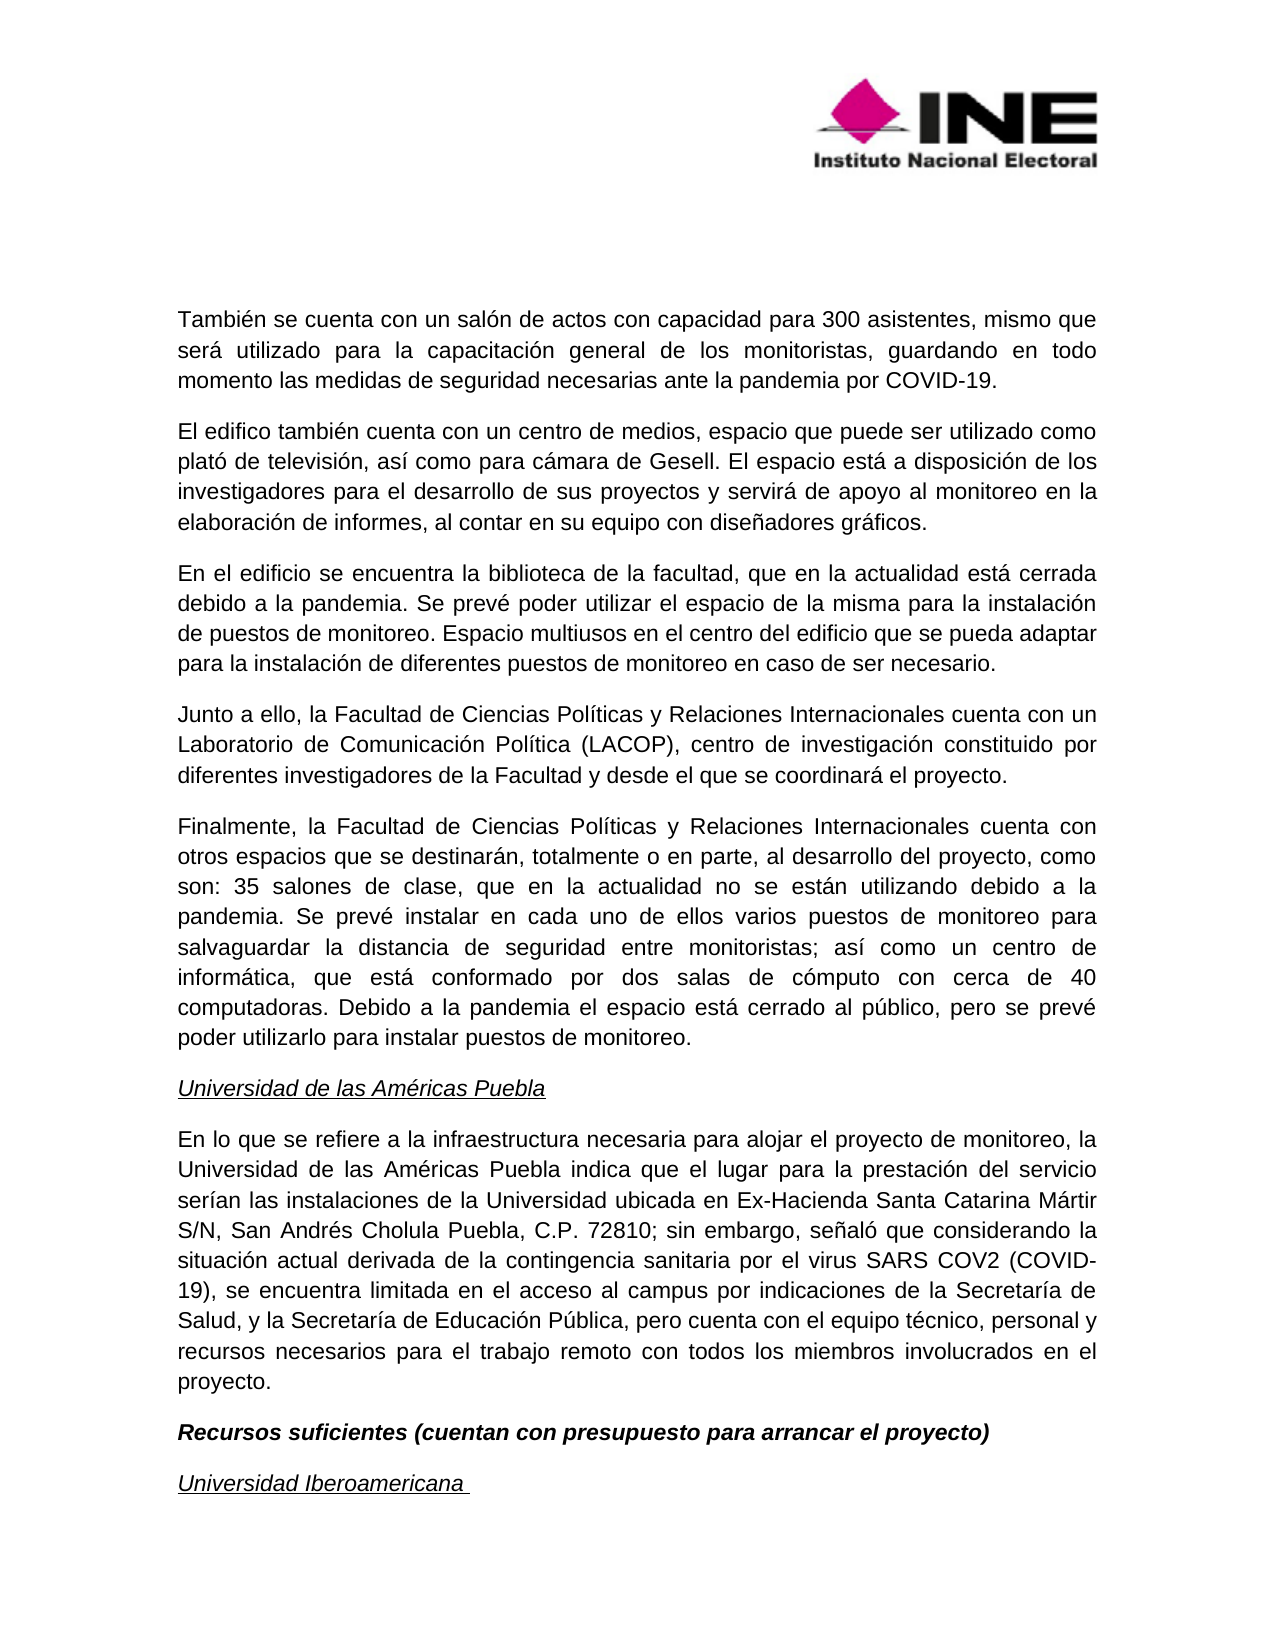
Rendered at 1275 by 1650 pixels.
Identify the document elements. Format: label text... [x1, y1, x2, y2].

text En el edificio se encuentra la biblioteca de la facultad, que en la actualidad está cerrada debido a la pandemia. Se prevé poder utilizar el espacio de la misma para la instalación de puestos de monitoreo. Espacio multiusos en el centro del edificio que se pueda adaptar para la instalación de diferentes puestos de monitoreo en caso de ser necesario. [177, 559, 1098, 677]
text Recursos suficientes (cuentan con presupuesto para arrancar el proyecto) [177, 1419, 1098, 1445]
text También se cuenta con un salón de actos con capacidad para 300 asistentes, mismo que será utilizado para la capacitación general de los monitoristas, guardando en todo momento las medidas de seguridad necesarias ante la pandemia por COVID-19. [177, 306, 1098, 393]
text Finalmente, la Facultad de Ciencias Políticas y Relaciones Internacionales cuenta con otros espacios que se destinarán, totalmente o en parte, al desarrollo del proyecto, como son: 35 salones de clase, que en la actualidad no se están utilizando debido a la pandemia. Se prevé instalar en cada uno de ellos varios puestos de monitoreo para salvaguardar la distancia de seguridad entre monitoristas; así como un centro de informática, que está conformado por dos salas de cómputo con cerca de 40 computadoras. Debido a la pandemia el espacio está cerrado al público, pero se prevé poder utilizarlo para instalar puestos de monitoreo. [177, 813, 1098, 1051]
text Universidad de las Américas Puebla [177, 1075, 1098, 1102]
text Universidad Iberoamericana [177, 1470, 1098, 1496]
text Junto a ello, la Facultad de Ciencias Políticas y Relaciones Internacionales cuenta con un Laboratorio de Comunicación Política (LACOP), centro de investigación constituido por diferentes investigadores de la Facultad y desde el que se coordinará el proyecto. [177, 701, 1098, 788]
text El edifico también cuenta con un centro de medios, espacio que puede ser utilizado como plató de televisión, así como para cámara de Gesell. El espacio está a disposición de los investigadores para el desarrollo de sus proyectos y servirá de apoyo al monitoreo en la elaboración de informes, al contar en su equipo con diseñadores gráficos. [177, 418, 1098, 535]
text En lo que se refiere a la infraestructura necesaria para alojar el proyecto de monitoreo, la Universidad de las Américas Puebla indica que el lugar para la prestación del servicio serían las instalaciones de la Universidad ubicada en Ex-Hacienda Santa Catarina Mártir S/N, San Andrés Cholula Puebla, C.P. 72810; sin embargo, señaló que considerando la situación actual derivada de la contingencia sanitaria por el virus SARS COV2 (COVID-19), se encuentra limitada en el acceso al campus por indicaciones de la Secretaría de Salud, y la Secretaría de Educación Pública, pero cuenta con el equipo técnico, personal y recursos necesarios para el trabajo remoto con todos los miembros involucrados en el proyecto. [177, 1126, 1098, 1394]
